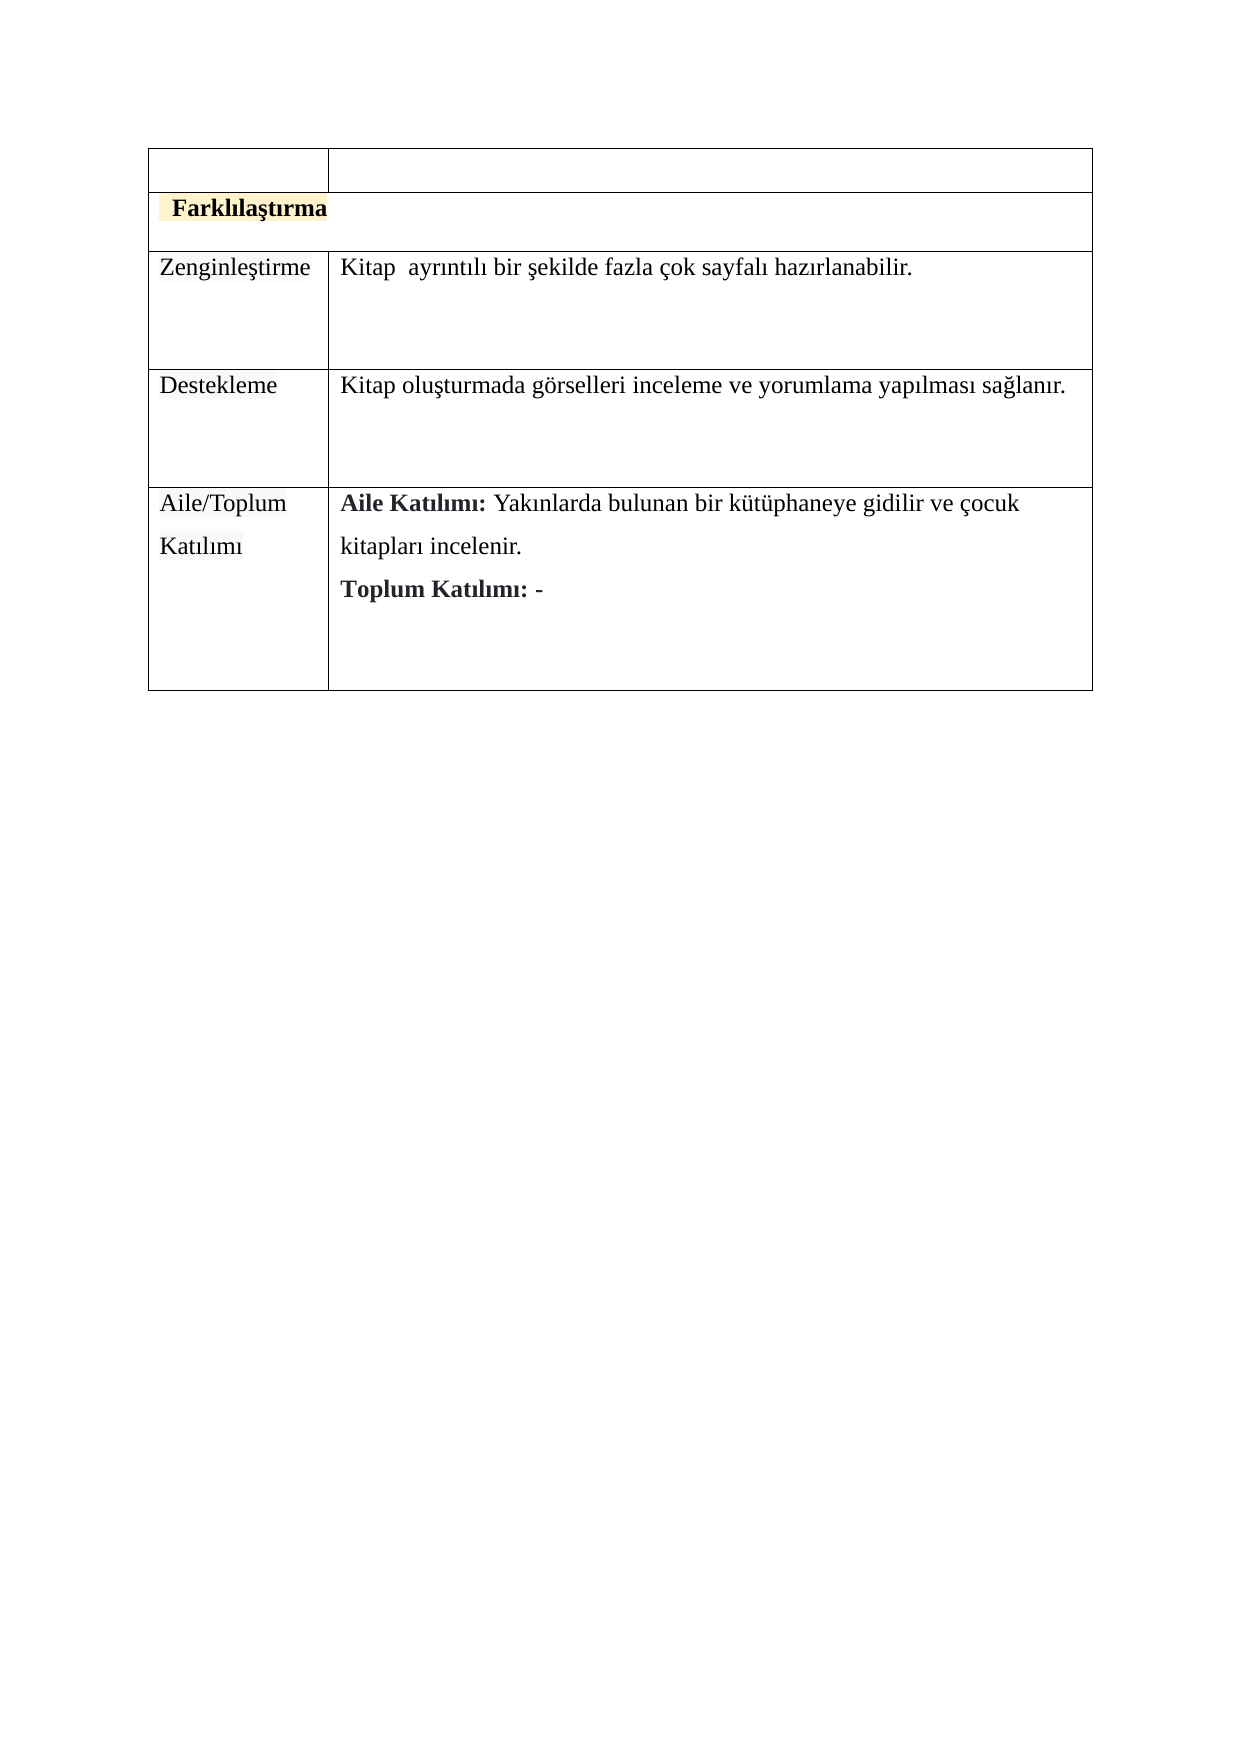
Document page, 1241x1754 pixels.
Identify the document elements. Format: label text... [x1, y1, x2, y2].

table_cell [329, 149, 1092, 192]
table_cell Zenginleştirme [149, 252, 328, 369]
table_cell Kitap oluşturmada görselleri inceleme ve yorumlama yapılması sağlanır. [329, 370, 1092, 487]
table_cell Aile/Toplum Katılımı [149, 488, 328, 689]
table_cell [149, 149, 328, 192]
table_cell Kitap ayrıntılı bir şekilde fazla çok sayfalı hazırlanabilir. [329, 252, 1092, 369]
table_cell Destekleme [149, 370, 328, 487]
table_cell Farklılaştırma [149, 193, 1092, 251]
table_cell Aile Katılımı: Yakınlarda bulunan bir kütüphaneye gidilir ve çocuk kitapları incelenir. Toplum Katılımı: - [329, 488, 1092, 689]
